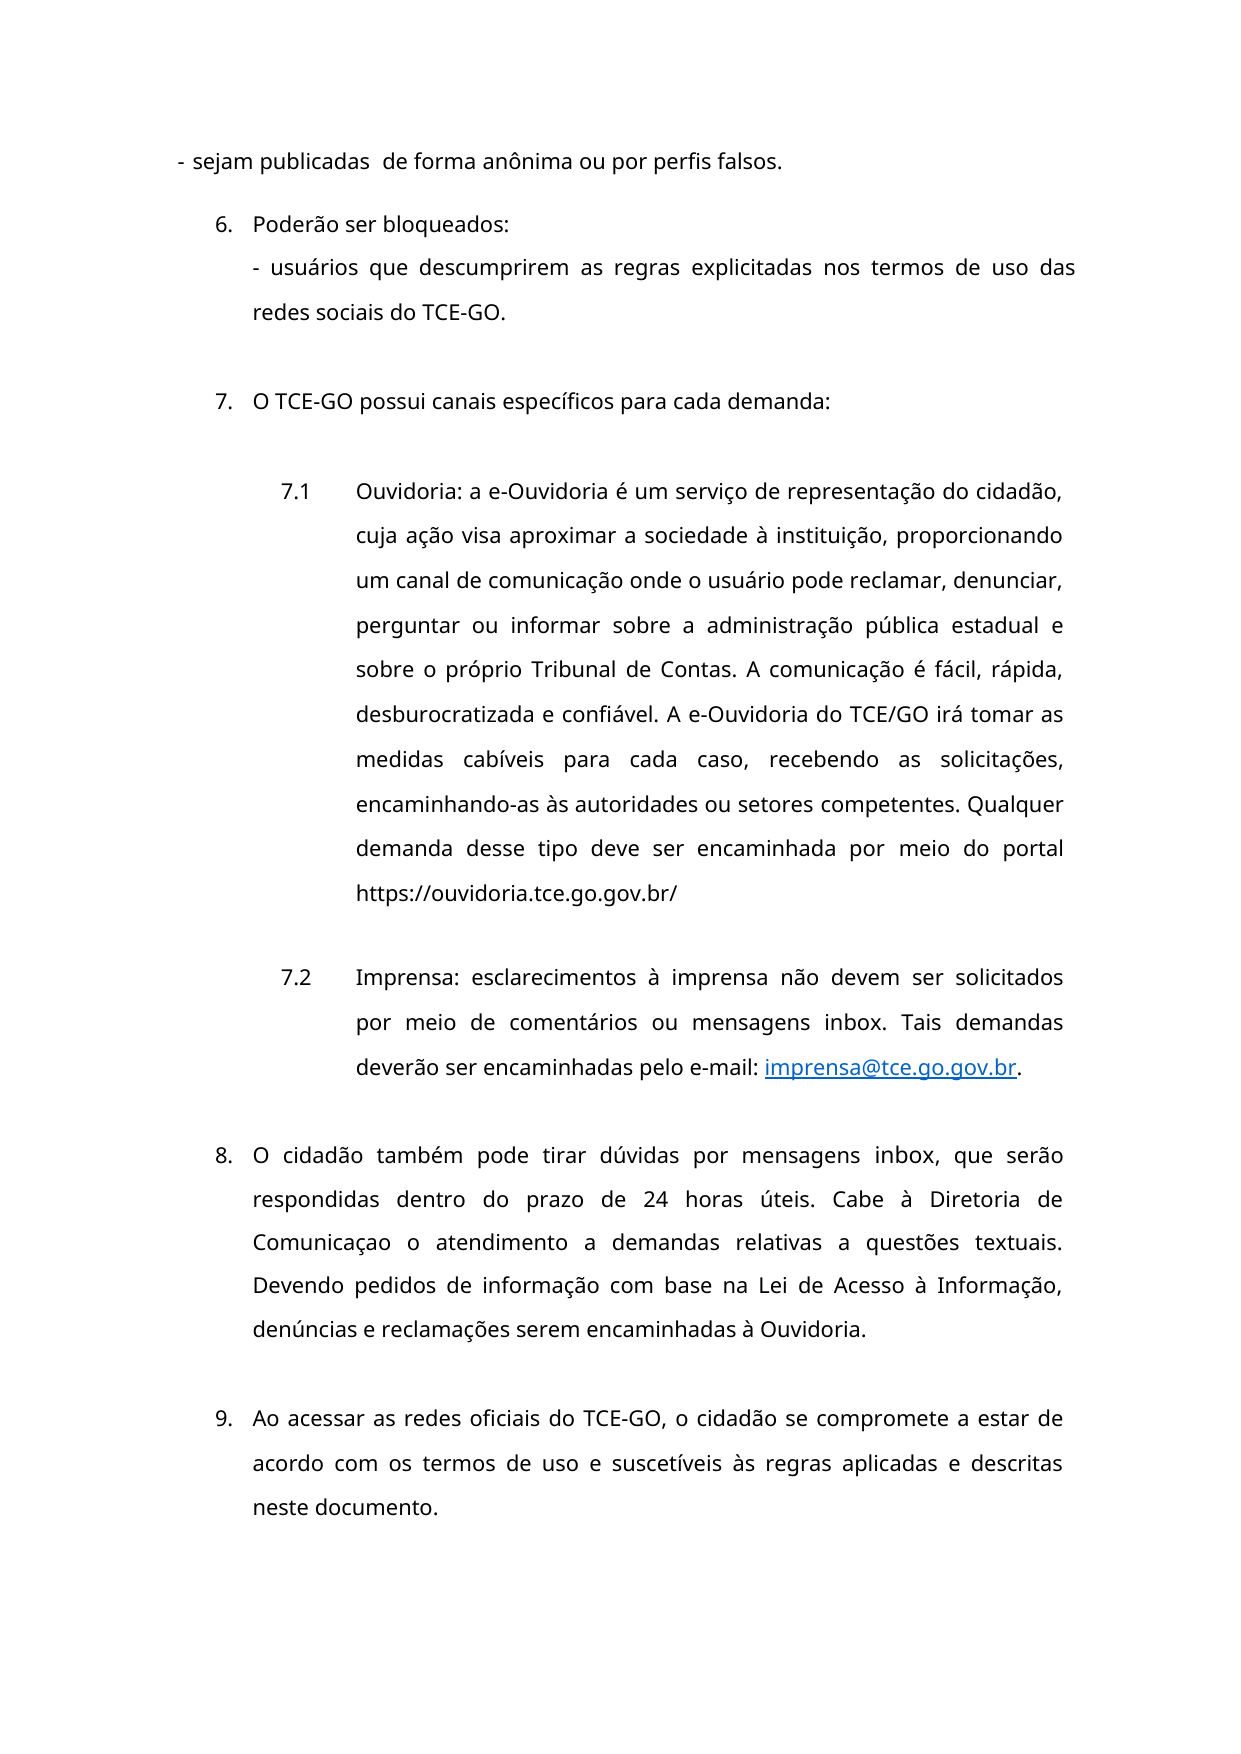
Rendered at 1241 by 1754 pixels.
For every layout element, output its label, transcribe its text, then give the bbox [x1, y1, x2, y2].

list Imprensa: esclarecimentos à imprensa não devem ser solicitados por meio de comentários ou mensagens inbox. Tais demandas deverão ser encaminhadas pelo e-mail: imprensa@tce.go.gov.br. [281, 962, 1064, 1081]
list Ouvidoria: a e-Ouvidoria é um serviço de representação do cidadão, cuja ação visa aproximar a sociedade à instituição, proporcionando um canal de comunicação onde o usuário pode reclamar, denunciar, perguntar ou informar sobre a administração pública estadual e sobre o próprio Tribunal de Contas. A comunicação é fácil, rápida, desburocratizada e confiável. A e-Ouvidoria do TCE/GO irá tomar as medidas cabíveis para cada caso, recebendo as solicitações, encaminhando-as às autoridades ou setores competentes. Qualquer demanda desse tipo deve ser encaminhada por meio do portal https://ouvidoria.tce.go.gov.br/ [281, 476, 1064, 908]
list O cidadão também pode tirar dúvidas por mensagens inbox, que serão respondidas dentro do prazo de 24 horas úteis. Cabe à Diretoria de Comunicaçao o atendimento a demandas relativas a questões textuais. Devendo pedidos de informação com base na Lei de Acesso à Informação, denúncias e reclamações serem encaminhadas à Ouvidoria. [215, 1139, 1064, 1344]
list Ao acessar as redes oficiais do TCE-GO, o cidadão se compromete a estar de acordo com os termos de uso e suscetíveis às regras aplicadas e descritas neste documento. [215, 1403, 1064, 1522]
list O TCE-GO possui canais específicos para cada demanda: [215, 386, 1076, 416]
text - usuários que descumprirem as regras explicitadas nos termos de uso das redes sociais do TCE-GO. [252, 252, 1076, 327]
list sejam publicadas de forma anônima ou por perfis falsos. [177, 146, 1076, 175]
list Poderão ser bloqueados: [215, 209, 1076, 239]
